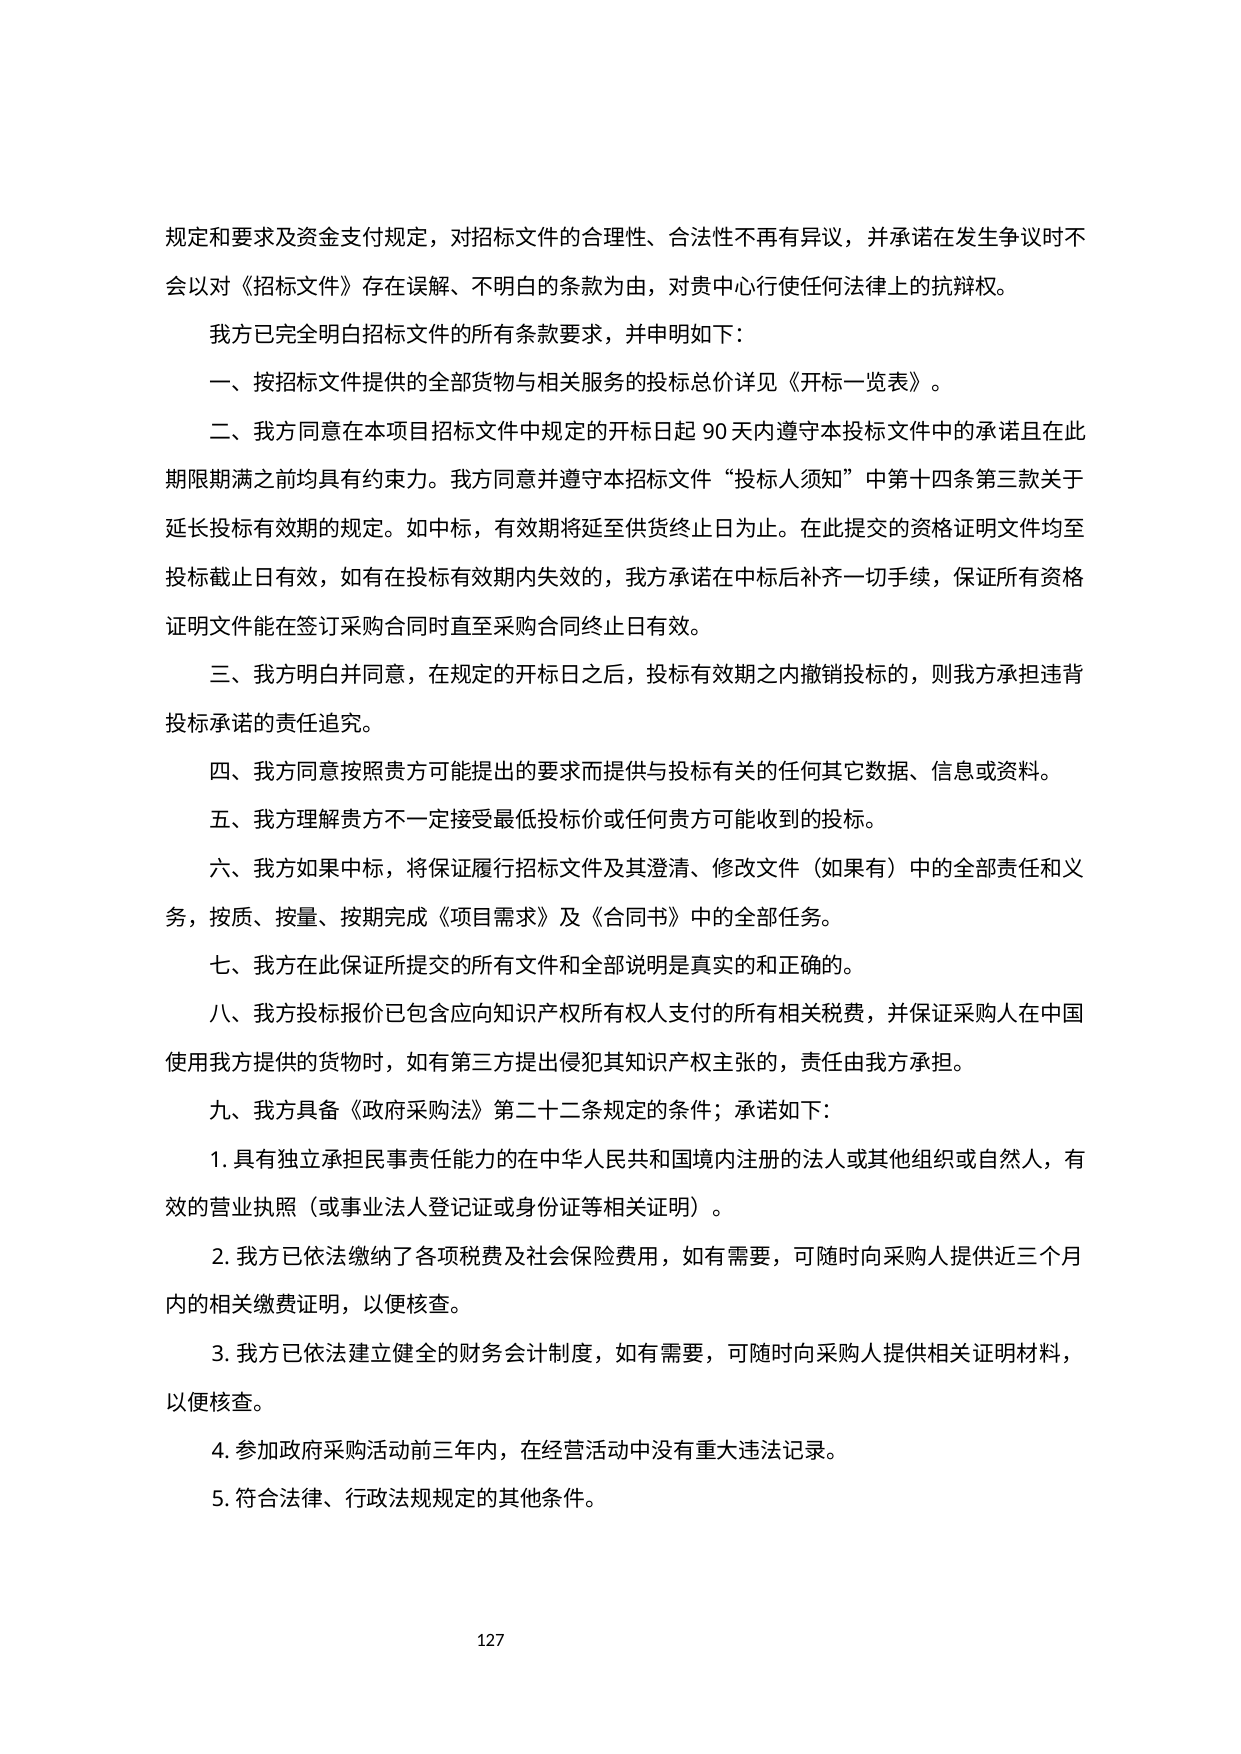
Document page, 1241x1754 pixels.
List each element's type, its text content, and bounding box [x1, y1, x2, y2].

text 五、我方理解贵方不一定接受最低投标价或任何贵方可能收到的投标。 [165, 802, 1087, 834]
text 我方已完全明白招标文件的所有条款要求，并申明如下： [165, 317, 1087, 349]
text 2. 我方已依法缴纳了各项税费及社会保险费用，如有需要，可随时向采购人提供近三个月内的相关缴费证明，以便核查。 [165, 1238, 1087, 1319]
text 5. 符合法律、行政法规规定的其他条件。 [165, 1481, 1087, 1513]
text 九、我方具备《政府采购法》第二十二条规定的条件；承诺如下： [165, 1093, 1087, 1125]
text 二、我方同意在本项目招标文件中规定的开标日起90天内遵守本投标文件中的承诺且在此期限期满之前均具有约束力。我方同意并遵守本招标文件“投标人须知”中第十四条第三款关于延长投标有效期的规定。如中标，有效期将延至供货终止日为止。在此提交的资格证明文件均至投标截止日有效，如有在投标有效期内失效的，我方承诺在中标后补齐一切手续，保证所有资格证明文件能在签订采购合同时直至采购合同终止日有效。 [165, 413, 1087, 641]
text 三、我方明白并同意，在规定的开标日之后，投标有效期之内撤销投标的，则我方承担违背投标承诺的责任追究。 [165, 657, 1087, 738]
text 4. 参加政府采购活动前三年内，在经营活动中没有重大违法记录。 [165, 1432, 1087, 1465]
text 四、我方同意按照贵方可能提出的要求而提供与投标有关的任何其它数据、信息或资料。 [165, 754, 1087, 786]
text 1. 具有独立承担民事责任能力的在中华人民共和国境内注册的法人或其他组织或自然人，有效的营业执照（或事业法人登记证或身份证等相关证明）。 [165, 1141, 1087, 1222]
text 3. 我方已依法建立健全的财务会计制度，如有需要，可随时向采购人提供相关证明材料，以便核查。 [165, 1335, 1087, 1417]
text 七、我方在此保证所提交的所有文件和全部说明是真实的和正确的。 [165, 947, 1087, 980]
text 六、我方如果中标，将保证履行招标文件及其澄清、修改文件（如果有）中的全部责任和义务，按质、按量、按期完成《项目需求》及《合同书》中的全部任务。 [165, 850, 1087, 932]
text 八、我方投标报价已包含应向知识产权所有权人支付的所有相关税费，并保证采购人在中国使用我方提供的货物时，如有第三方提出侵犯其知识产权主张的，责任由我方承担。 [165, 996, 1087, 1077]
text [165, 219, 1087, 301]
text 一、按招标文件提供的全部货物与相关服务的投标总价详见《开标一览表》。 [165, 365, 1087, 397]
